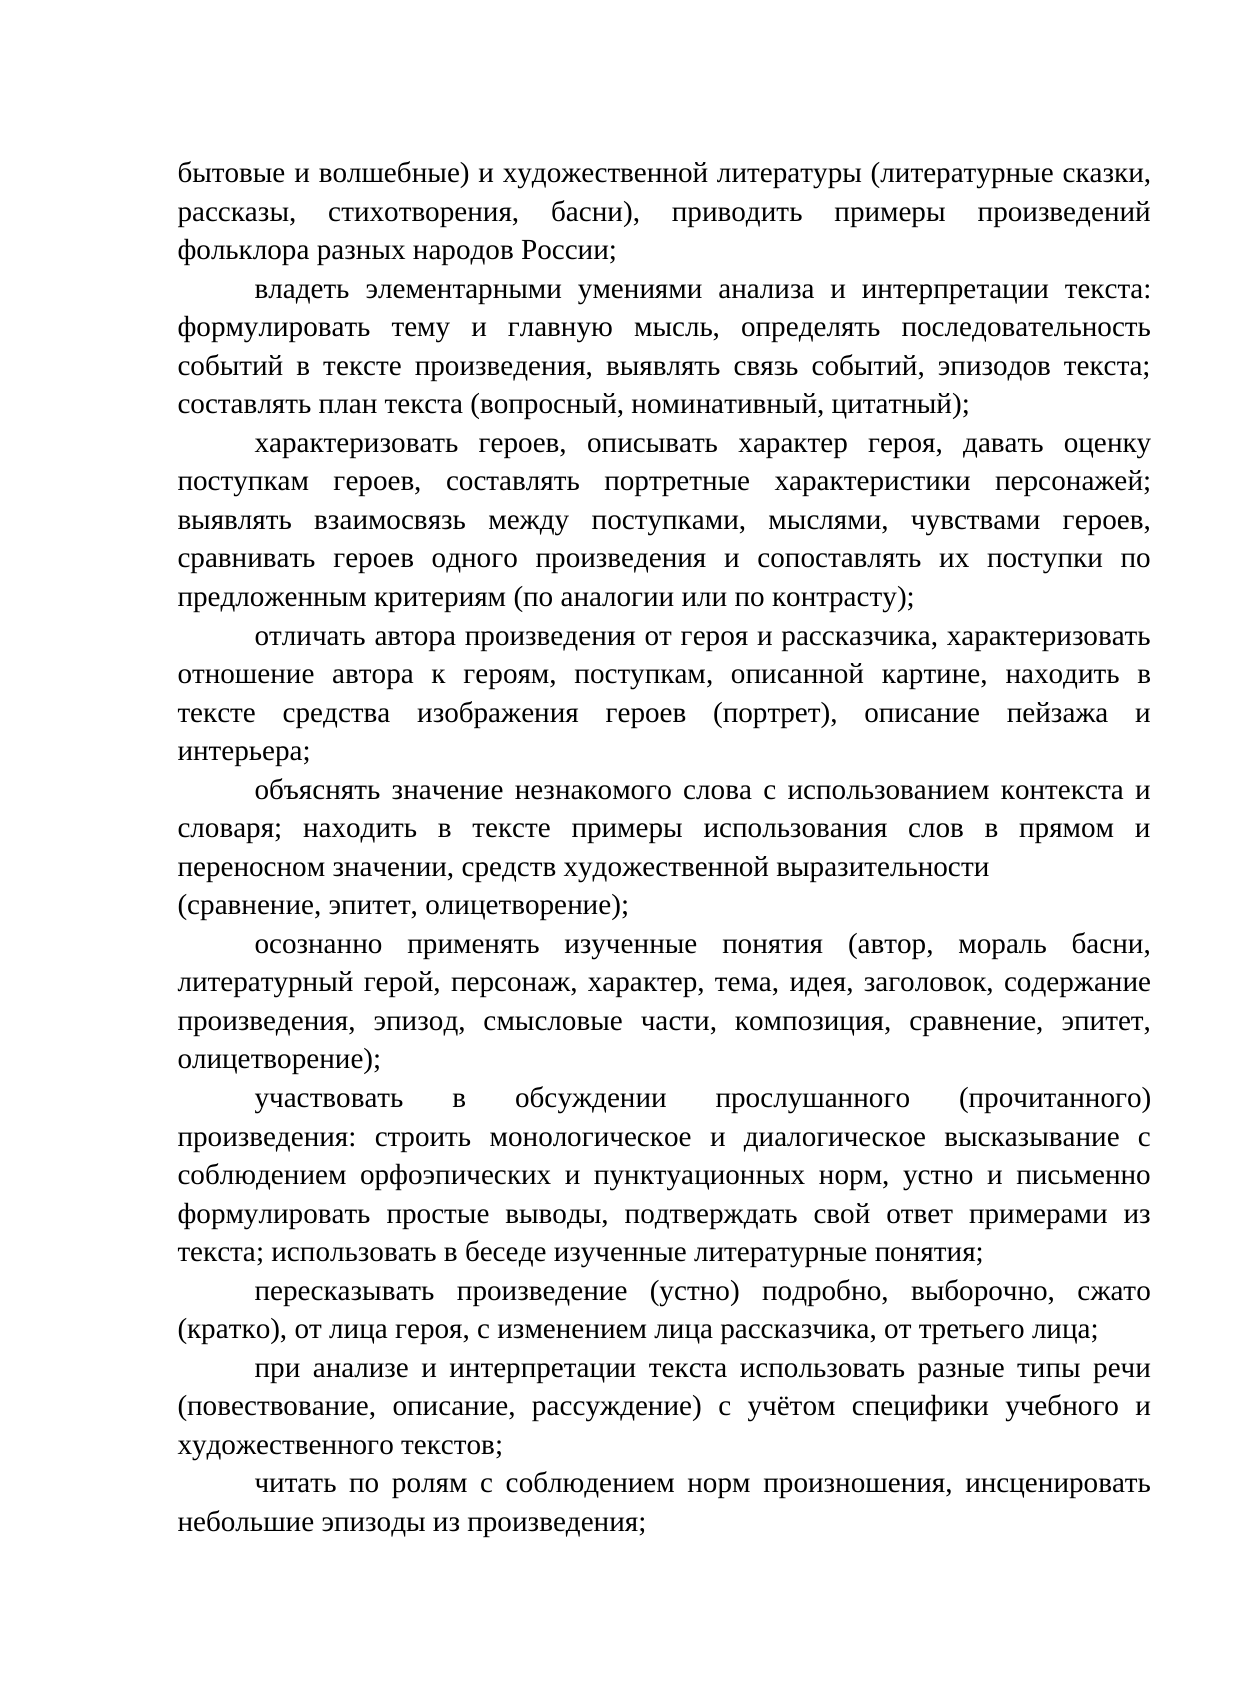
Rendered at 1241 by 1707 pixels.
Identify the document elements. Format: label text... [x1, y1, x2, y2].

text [177, 155, 1152, 266]
text читать по ролям с соблюдением норм произношения, инсценировать небольшие эпизоды из произведения; [177, 1466, 1152, 1538]
text объяснять значение незнакомого слова с использованием контекста и словаря; находить в тексте примеры использования слов в прямом и переносном значении, средств художественной выразительности [177, 772, 1152, 882]
text участвовать в обсуждении прослушанного (прочитанного) произведения: строить монологическое и диалогическое высказывание с соблюдением орфоэпических и пунктуационных норм, устно и письменно формулировать простые выводы, подтверждать свой ответ примерами из текста; использовать в беседе изученные литературные понятия; [177, 1080, 1152, 1268]
text (сравнение, эпитет, олицетворение); [177, 887, 1152, 921]
text владеть элементарными умениями анализа и интерпретации текста: формулировать тему и главную мысль, определять последовательность событий в тексте произведения, выявлять связь событий, эпизодов текста; составлять план текста (вопросный, номинативный, цитатный); [177, 271, 1152, 420]
text пересказывать произведение (устно) подробно, выборочно, сжато (кратко), от лица героя, с изменением лица рассказчика, от третьего лица; [177, 1273, 1152, 1345]
text отличать автора произведения от героя и рассказчика, характеризовать отношение автора к героям, поступкам, описанной картине, находить в тексте средства изображения героев (портрет), описание пейзажа и интерьера; [177, 618, 1152, 767]
text при анализе и интерпретации текста использовать разные типы речи (повествование, описание, рассуждение) с учётом специфики учебного и художественного текстов; [177, 1350, 1152, 1461]
text характеризовать героев, описывать характер героя, давать оценку поступкам героев, составлять портретные характеристики персонажей; выявлять взаимосвязь между поступками, мыслями, чувствами героев, сравнивать героев одного произведения и сопоставлять их поступки по предложенным критериям (по аналогии или по контрасту); [177, 425, 1152, 613]
text осознанно применять изученные понятия (автор, мораль басни, литературный герой, персонаж, характер, тема, идея, заголовок, содержание произведения, эпизод, смысловые части, композиция, сравнение, эпитет, олицетворение); [177, 926, 1152, 1075]
